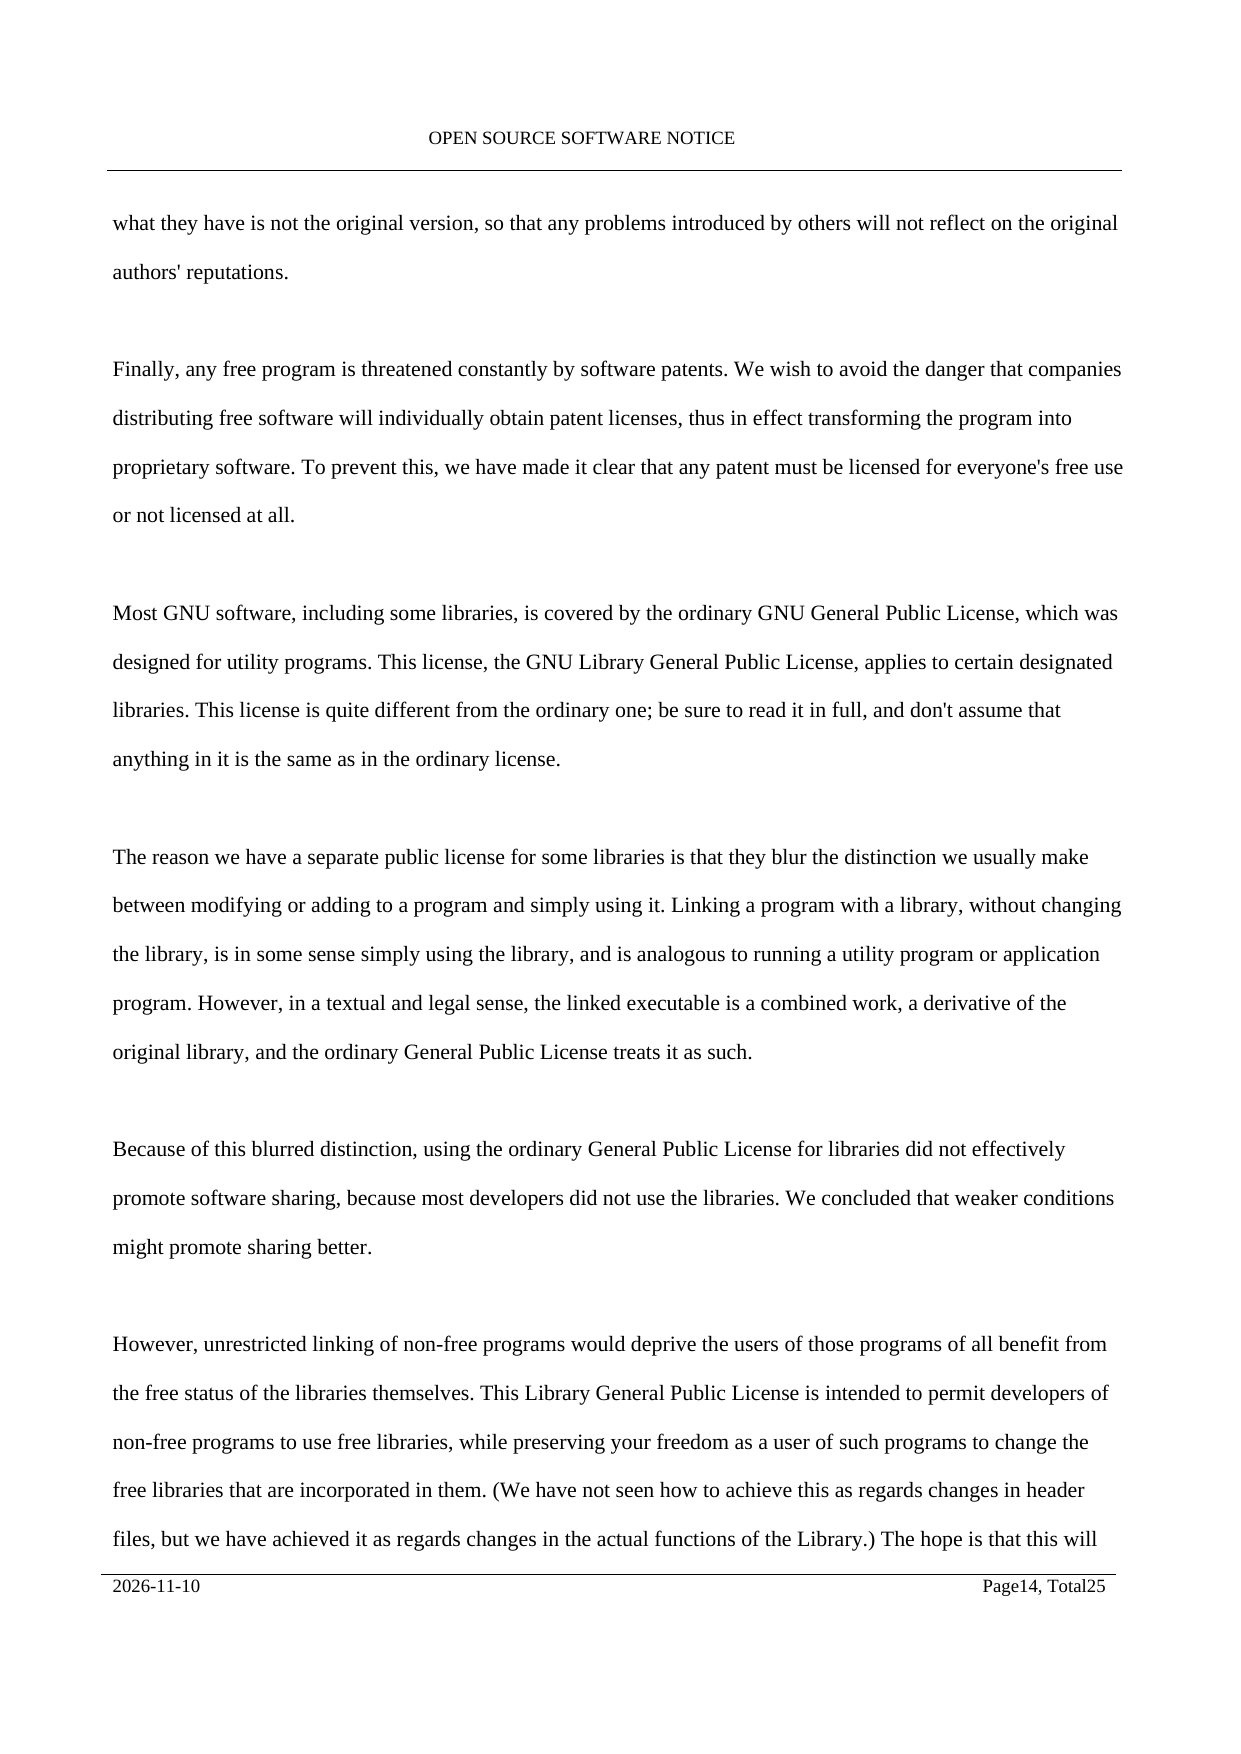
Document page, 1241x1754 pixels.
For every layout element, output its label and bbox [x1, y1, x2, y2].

text [112, 206, 1128, 1555]
